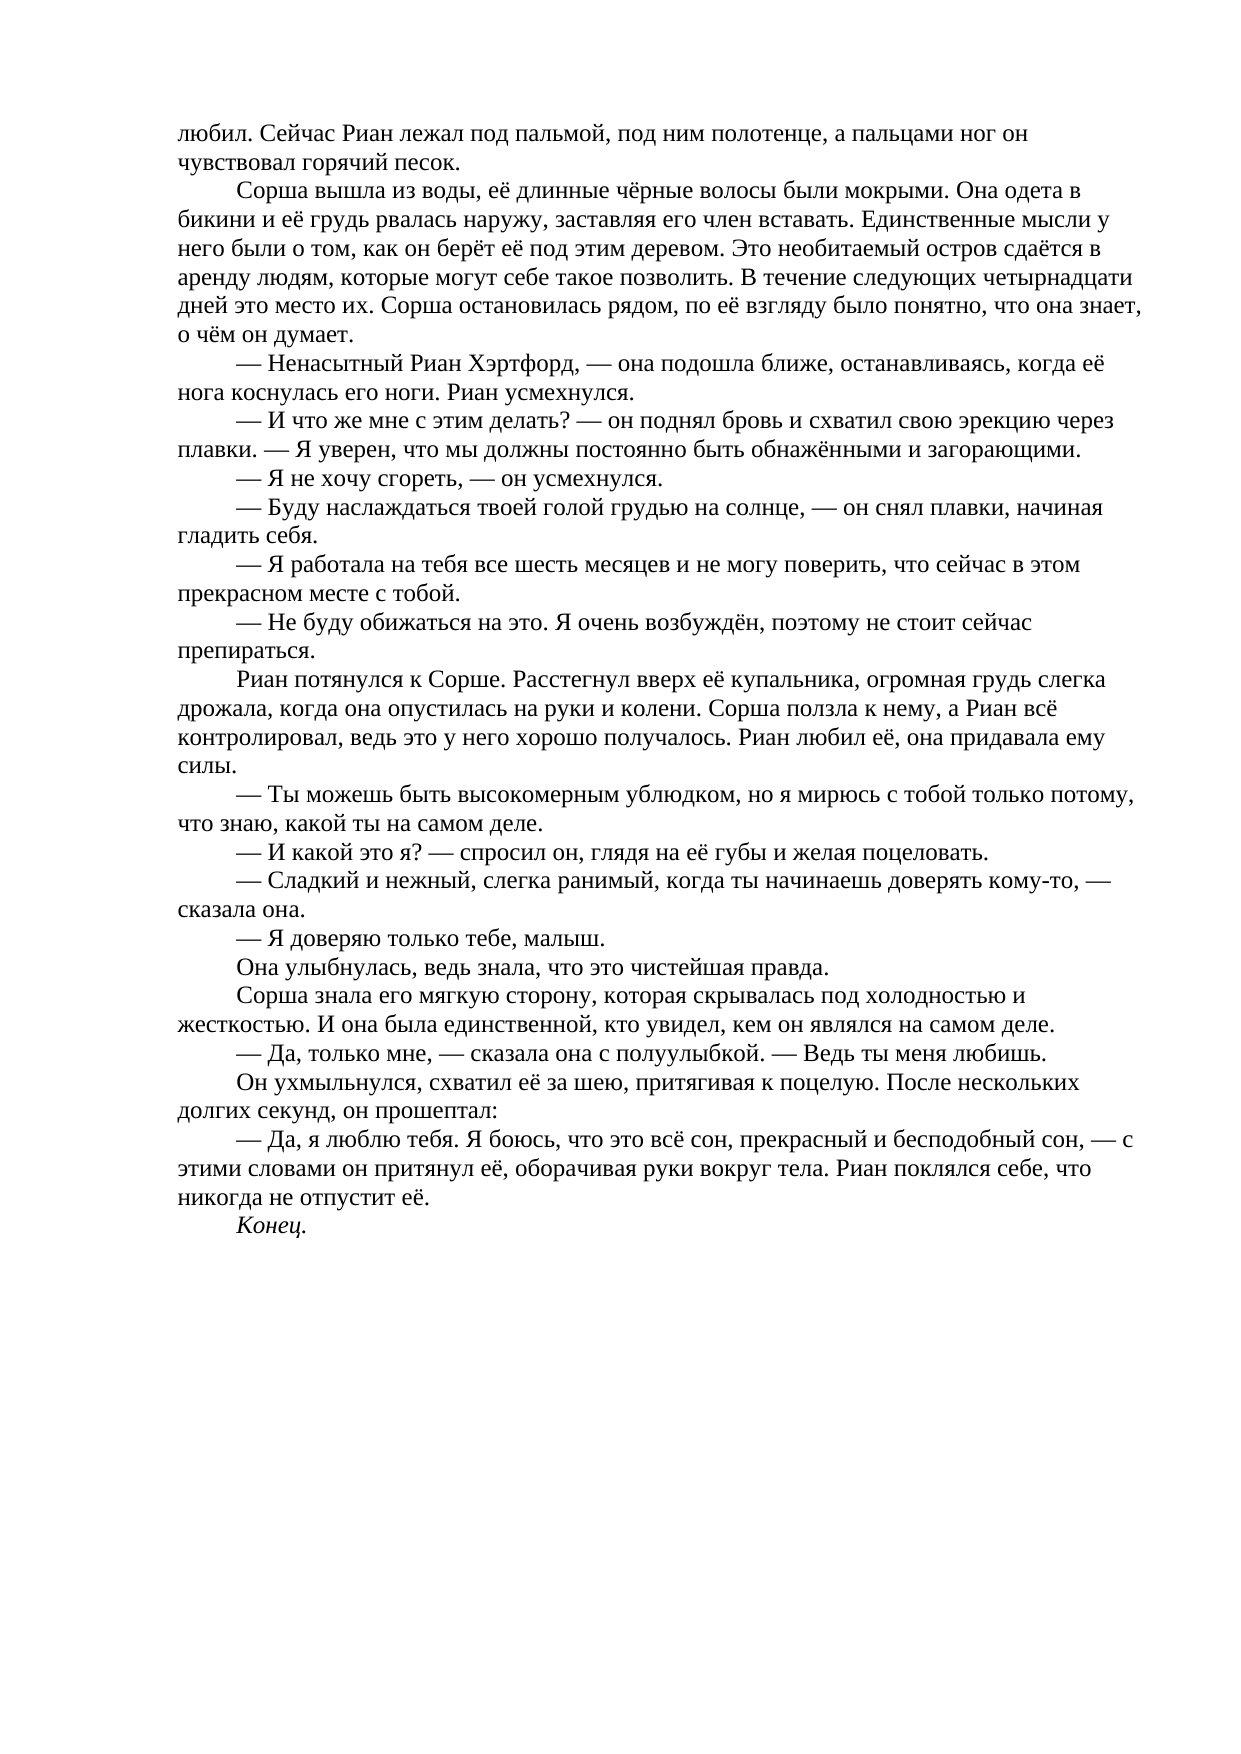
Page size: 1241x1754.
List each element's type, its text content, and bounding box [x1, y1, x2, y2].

text Риан потянулся к Сорше. Расстегнул вверх её купальника, огромная грудь слегка дрожала, когда она опустилась на руки и колени. Сорша ползла к нему, а Риан всё контролировал, ведь это у него хорошо получалось. Риан любил её, она придавала ему силы. [177, 664, 1152, 779]
text — Ты можешь быть высокомерным ублюдком, но я мирюсь с тобой только потому, что знаю, какой ты на самом деле. [177, 779, 1152, 837]
text — Ненасытный Риан Хэртфорд, — она подошла ближе, останавливаясь, когда её нога коснулась его ноги. Риан усмехнулся. [177, 348, 1152, 406]
text — Буду наслаждаться твоей голой грудью на солнце, — он снял плавки, начиная гладить себя. [177, 492, 1152, 549]
text Конец. [177, 1211, 1152, 1239]
text — Сладкий и нежный, слегка ранимый, когда ты начинаешь доверять кому-то, — сказала она. [177, 866, 1152, 923]
text — Я не хочу сгореть, — он усмехнулся. [177, 463, 1152, 492]
text — Да, только мне, — сказала она с полуулыбкой. — Ведь ты меня любишь. [177, 1038, 1152, 1067]
text — Да, я люблю тебя. Я боюсь, что это всё сон, прекрасный и бесподобный сон, — с этими словами он притянул её, оборачивая руки вокруг тела. Риан поклялся себе, что никогда не отпустит её. [177, 1124, 1152, 1211]
text — Я работала на тебя все шесть месяцев и не могу поверить, что сейчас в этом прекрасном месте с тобой. [177, 549, 1152, 607]
text Она улыбнулась, ведь знала, что это чистейшая правда. [177, 952, 1152, 981]
text — И что же мне с этим делать? — он поднял бровь и схватил свою эрекцию через плавки. — Я уверен, что мы должны постоянно быть обнажёнными и загорающими. [177, 406, 1152, 463]
text Сорша знала его мягкую сторону, которая скрывалась под холодностью и жесткостью. И она была единственной, кто увидел, кем он являлся на самом деле. [177, 981, 1152, 1038]
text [177, 118, 1152, 176]
text Сорша вышла из воды, её длинные чёрные волосы были мокрыми. Она одета в бикини и её грудь рвалась наружу, заставляя его член вставать. Единственные мысли у него были о том, как он берёт её под этим деревом. Это необитаемый остров сдаётся в аренду людям, которые могут себе такое позволить. В течение следующих четырнадцати дней это место их. Сорша остановилась рядом, по её взгляду было понятно, что она знает, о чём он думает. [177, 176, 1152, 348]
text — Не буду обижаться на это. Я очень возбуждён, поэтому не стоит сейчас препираться. [177, 607, 1152, 664]
text Он ухмыльнулся, схватил её за шею, притягивая к поцелую. После нескольких долгих секунд, он прошептал: [177, 1067, 1152, 1124]
text — И какой это я? — спросил он, глядя на её губы и желая поцеловать. [177, 837, 1152, 866]
text — Я доверяю только тебе, малыш. [177, 923, 1152, 952]
